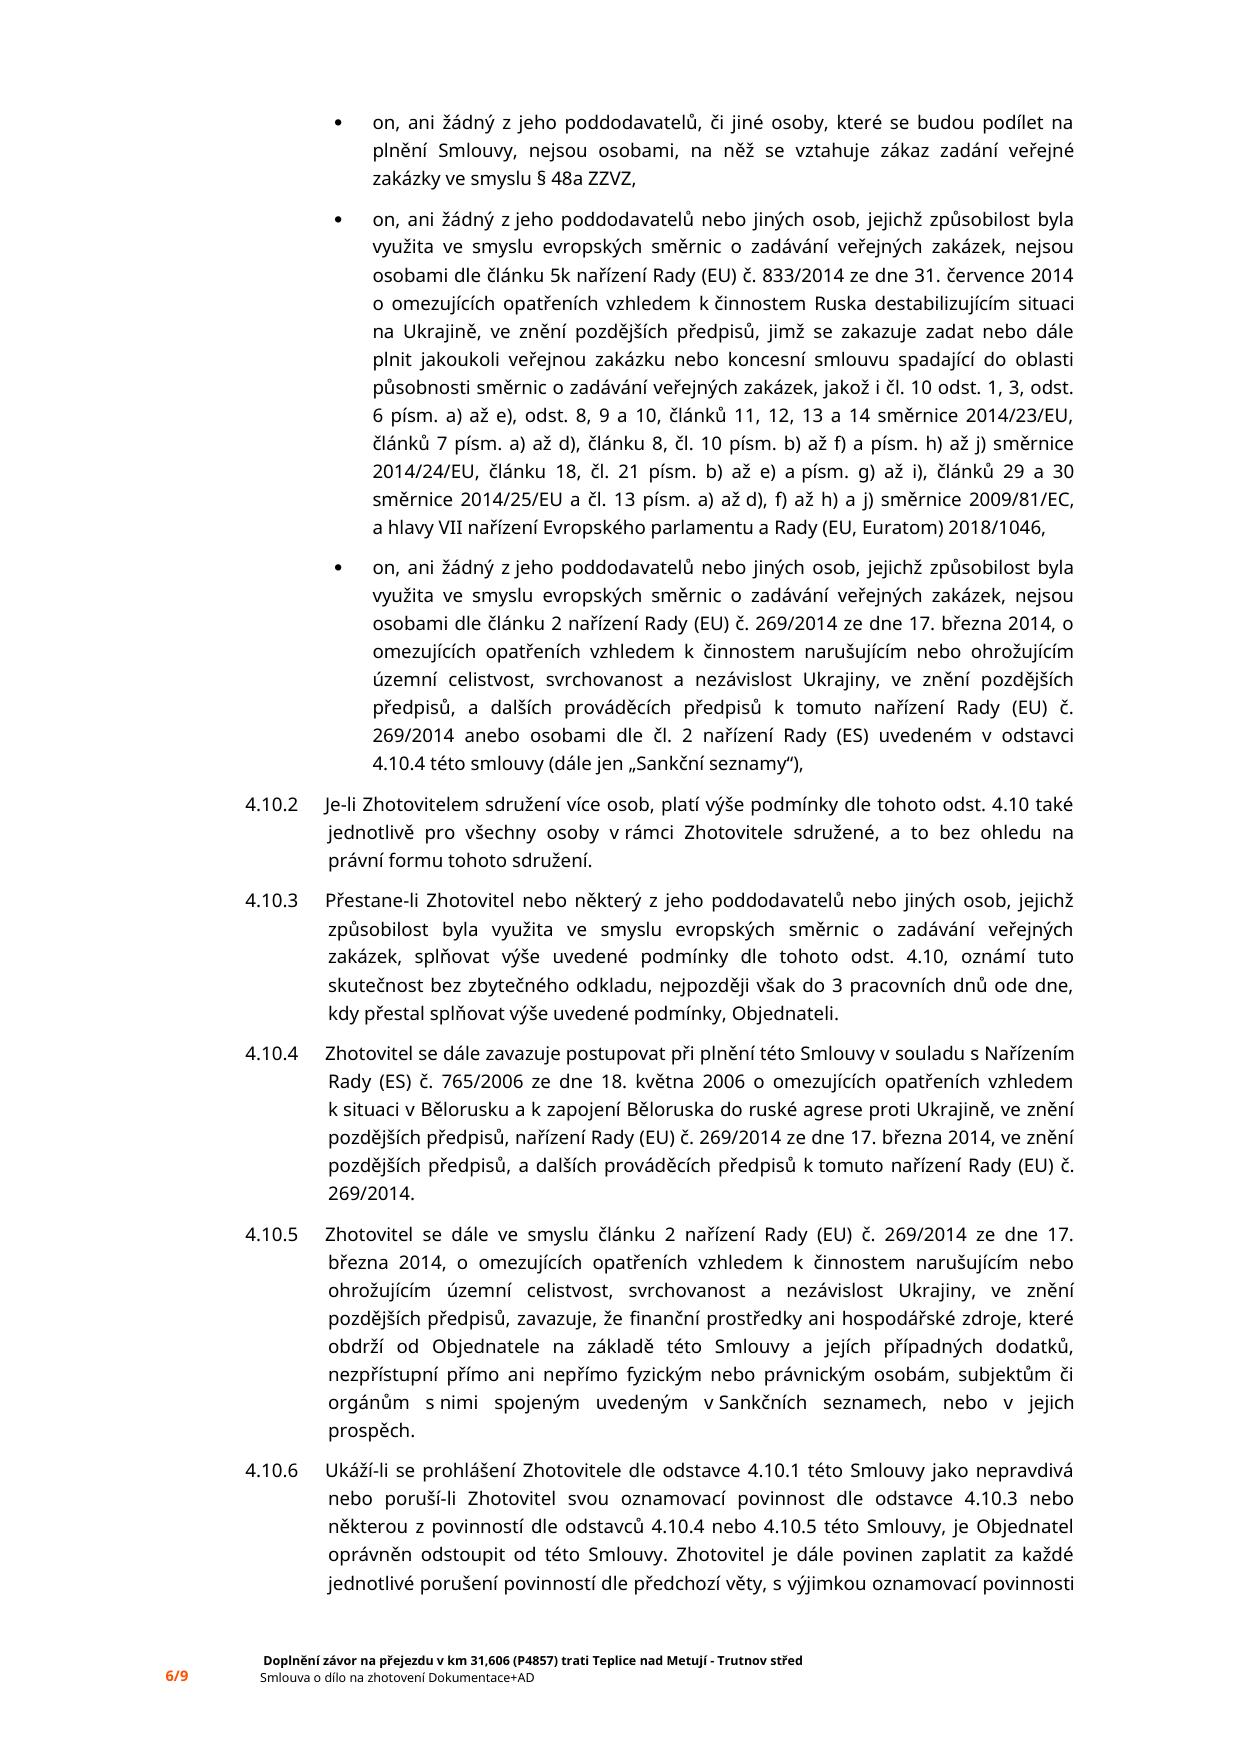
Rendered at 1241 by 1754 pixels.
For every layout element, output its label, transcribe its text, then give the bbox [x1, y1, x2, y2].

list on, ani žádný z jeho poddodavatelů nebo jiných osob, jejichž způsobilost byla využita ve smyslu evropských směrnic o zadávání veřejných zakázek, nejsou osobami dle článku 5k nařízení Rady (EU) č. 833/2014 ze dne 31. července 2014 o omezujících opatřeních vzhledem k činnostem Ruska destabilizujícím situaci na Ukrajině, ve znění pozdějších předpisů, jimž se zakazuje zadat nebo dále plnit jakoukoli veřejnou zakázku nebo koncesní smlouvu spadající do oblasti působnosti směrnic o zadávání veřejných zakázek, jakož i čl. 10 odst. 1, 3, odst. 6 písm. a) až e), odst. 8, 9 a 10, článků 11, 12, 13 a 14 směrnice 2014/23/EU, článků 7 písm. a) až d), článku 8, čl. 10 písm. b) až f) a písm. h) až j) směrnice 2014/24/EU, článku 18, čl. 21 písm. b) až e) a písm. g) až i), článků 29 a 30 směrnice 2014/25/EU a čl. 13 písm. a) až d), f) až h) a j) směrnice 2009/81/EC, a hlavy VII nařízení Evropského parlamentu a Rady (EU, Euratom) 2018/1046, [335, 206, 1075, 539]
list Zhotovitel se dále zavazuje postupovat při plnění této Smlouvy v souladu s Nařízením Rady (ES) č. 765/2006 ze dne 18. května 2006 o omezujících opatřeních vzhledem k situaci v Bělorusku a k zapojení Běloruska do ruské agrese proti Ukrajině, ve znění pozdějších předpisů, nařízení Rady (EU) č. 269/2014 ze dne 17. března 2014, ve znění pozdějších předpisů, a dalších prováděcích předpisů k tomuto nařízení Rady (EU) č. 269/2014. [245, 1040, 1075, 1206]
list Je-li Zhotovitelem sdružení více osob, platí výše podmínky dle tohoto odst. 4.10 také jednotlivě pro všechny osoby v rámci Zhotovitele sdružené, a to bez ohledu na právní formu tohoto sdružení. [245, 791, 1075, 873]
list Zhotovitel se dále ve smyslu článku 2 nařízení Rady (EU) č. 269/2014 ze dne 17. března 2014, o omezujících opatřeních vzhledem k činnostem narušujícím nebo ohrožujícím územní celistvost, svrchovanost a nezávislost Ukrajiny, ve znění pozdějších předpisů, zavazuje, že finanční prostředky ani hospodářské zdroje, které obdrží od Objednatele na základě této Smlouvy a jejích případných dodatků, nezpřístupní přímo ani nepřímo fyzickým nebo právnickým osobám, subjektům či orgánům s nimi spojeným uvedeným v Sankčních seznamech, nebo v jejich prospěch. [245, 1221, 1075, 1443]
list Přestane-li Zhotovitel nebo některý z jeho poddodavatelů nebo jiných osob, jejichž způsobilost byla využita ve smyslu evropských směrnic o zadávání veřejných zakázek, splňovat výše uvedené podmínky dle tohoto odst. 4.10, oznámí tuto skutečnost bez zbytečného odkladu, nejpozději však do 3 pracovních dnů ode dne, kdy přestal splňovat výše uvedené podmínky, Objednateli. [245, 888, 1075, 1025]
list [245, 1458, 1075, 1595]
list on, ani žádný z jeho poddodavatelů nebo jiných osob, jejichž způsobilost byla využita ve smyslu evropských směrnic o zadávání veřejných zakázek, nejsou osobami dle článku 2 nařízení Rady (EU) č. 269/2014 ze dne 17. března 2014, o omezujících opatřeních vzhledem k činnostem narušujícím nebo ohrožujícím územní celistvost, svrchovanost a nezávislost Ukrajiny, ve znění pozdějších předpisů, a dalších prováděcích předpisů k tomuto nařízení Rady (EU) č. 269/2014 anebo osobami dle čl. 2 nařízení Rady (ES) uvedeném v odstavci 4.10.4 této smlouvy (dále jen „Sankční seznamy“), [335, 554, 1075, 776]
list on, ani žádný z jeho poddodavatelů, či jiné osoby, které se budou podílet na plnění Smlouvy, nejsou osobami, na něž se vztahuje zákaz zadání veřejné zakázky ve smyslu § 48a ZZVZ, [335, 109, 1075, 191]
